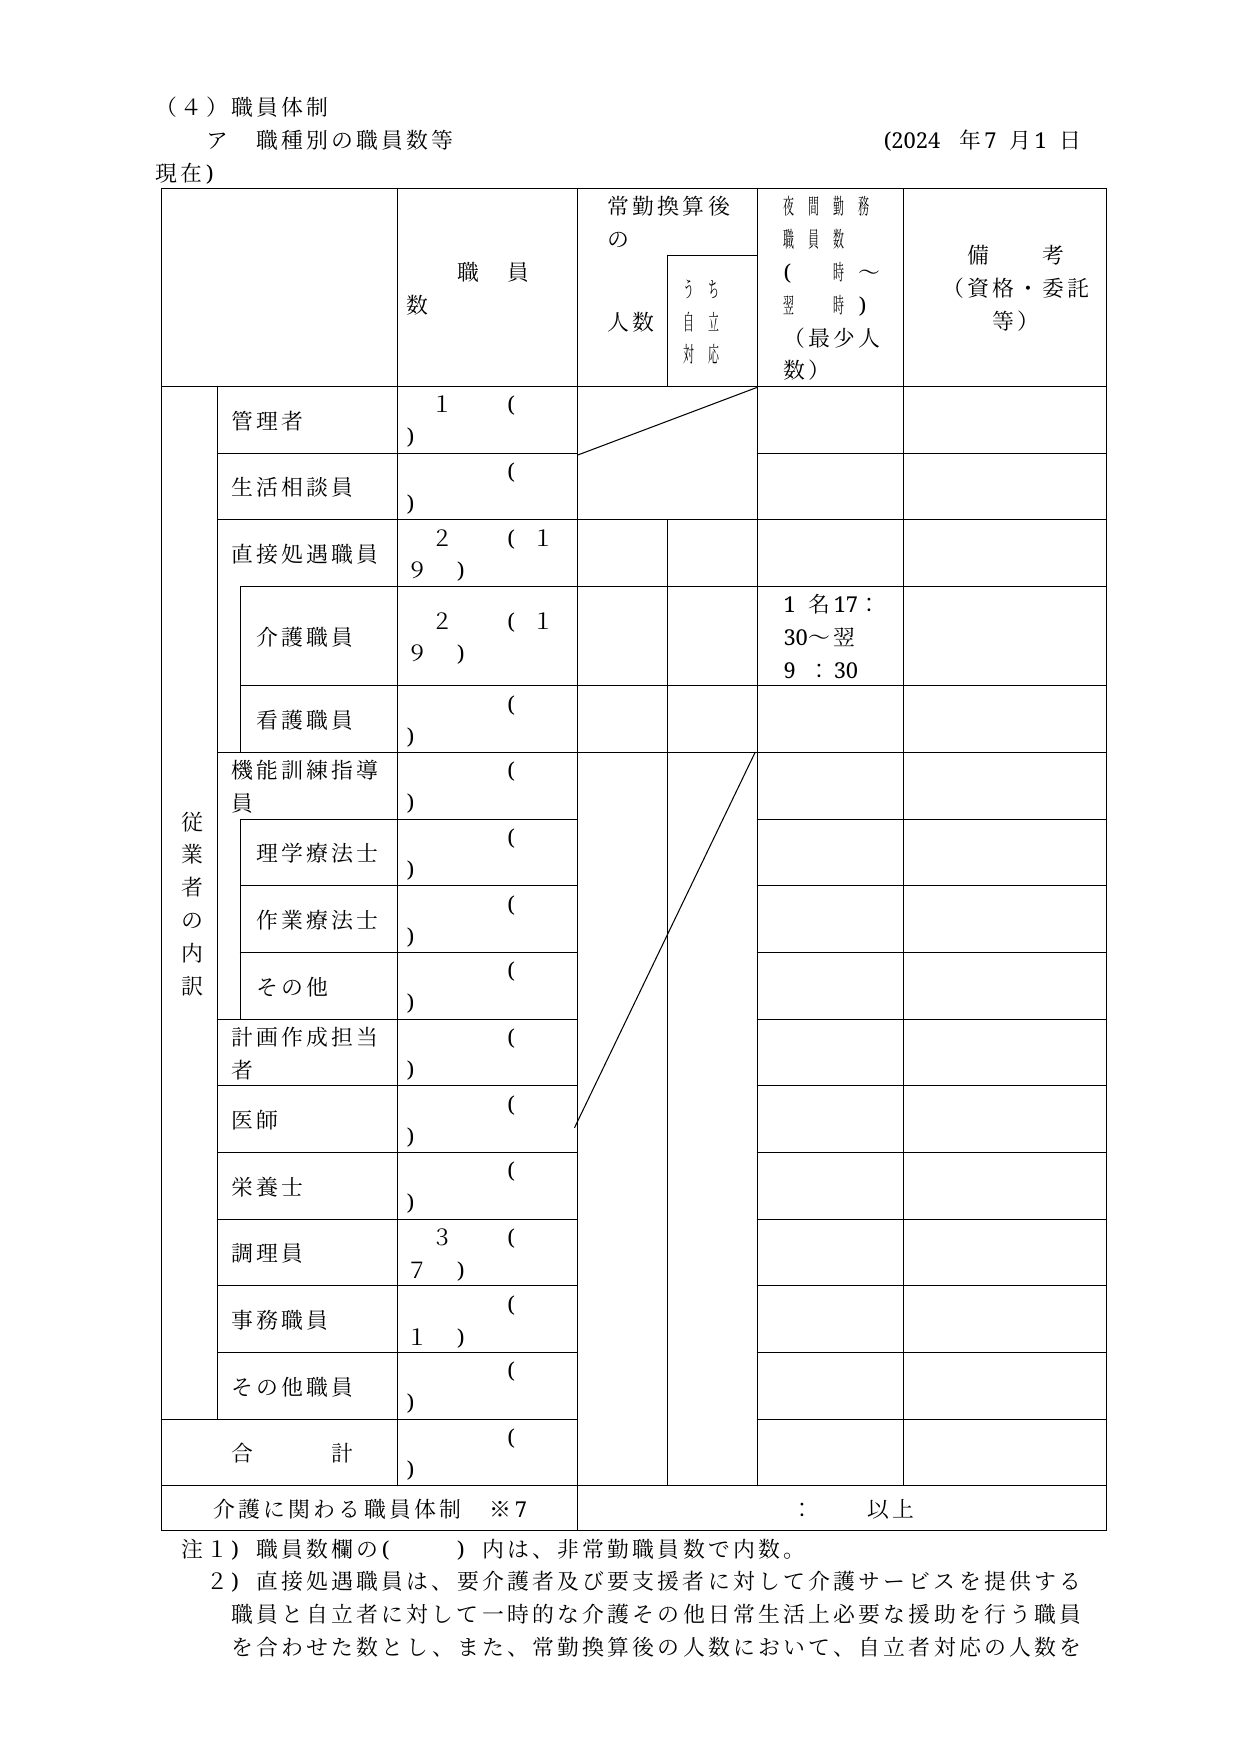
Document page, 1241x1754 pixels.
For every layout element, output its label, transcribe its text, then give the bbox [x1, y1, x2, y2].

table_cell ( １ ) [398, 1286, 577, 1352]
table_cell [758, 753, 903, 819]
table_cell １ ( ) [398, 387, 577, 452]
table_cell その他職員 [218, 1353, 397, 1419]
table_cell 介護職員 [241, 587, 397, 685]
table_cell ： 以上 [578, 1486, 1106, 1530]
table_cell [578, 686, 667, 752]
table_cell [758, 387, 903, 452]
table_header [162, 189, 397, 386]
table_cell [904, 886, 1106, 952]
table_cell [758, 454, 903, 519]
table_cell [758, 1286, 903, 1352]
table_cell その他 [241, 953, 397, 1019]
table_cell ( ) [398, 686, 577, 752]
table_cell [904, 1420, 1106, 1485]
table_cell [758, 520, 903, 586]
table_cell [758, 1086, 903, 1152]
table_cell [904, 1153, 1106, 1219]
table_cell 計画作成担当者 [218, 1020, 397, 1085]
text （４）職員体制 [156, 89, 1084, 122]
table_cell [904, 753, 1106, 819]
table_cell [758, 1353, 903, 1419]
table_cell 従業者の内訳 [162, 387, 217, 1419]
table_cell [904, 820, 1106, 885]
text 注１) 職員数欄の( )内は、非常勤職員数で内数。 [178, 1531, 1084, 1564]
table_cell [218, 819, 240, 1019]
table_cell ２ (１９ ) [398, 587, 577, 685]
table_cell [904, 1286, 1106, 1352]
table_cell ( ) [398, 820, 577, 885]
table_cell [578, 939, 667, 1485]
table_cell [758, 1220, 903, 1285]
table_cell [668, 387, 753, 420]
table_cell 事務職員 [218, 1286, 397, 1352]
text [200, 1564, 1084, 1662]
table_cell [218, 586, 240, 752]
table_header 夜間勤務職員数 ( 時～翌 時) （最少人数） [758, 189, 903, 386]
table_cell [578, 422, 668, 519]
table_cell 直接処遇職員 [218, 520, 397, 586]
table_cell 生活相談員 [218, 454, 397, 519]
table_cell [904, 454, 1106, 519]
table_cell ( ) [398, 1086, 577, 1152]
table_cell [904, 1086, 1106, 1152]
table_cell 医師 [218, 1086, 397, 1152]
table_cell [904, 520, 1106, 586]
table_cell ( ) [398, 1153, 577, 1219]
table_cell ( ) [398, 953, 577, 1019]
table_cell [758, 1020, 903, 1085]
table_cell 看護職員 [241, 686, 397, 752]
table_cell [904, 953, 1106, 1019]
table_cell [904, 587, 1106, 685]
table_cell ( ) [398, 454, 577, 519]
table_cell [758, 820, 903, 885]
table_cell 人数 [578, 255, 667, 386]
table_cell ２ (１９ ) [398, 520, 577, 586]
table_cell 理学療法士 [241, 820, 397, 885]
table_cell [904, 1353, 1106, 1419]
table_cell 介護に関わる職員体制 ※7 [162, 1486, 577, 1530]
table_cell ( ) [398, 1353, 577, 1419]
table_cell 機能訓練指導員 [218, 753, 397, 819]
table_cell 合 計 [162, 1420, 397, 1485]
table_cell [758, 886, 903, 952]
table_cell [904, 1220, 1106, 1285]
table_cell [578, 587, 667, 685]
table_cell [758, 1420, 903, 1485]
table_header 職 員 数 [398, 189, 577, 386]
table_cell [758, 1153, 903, 1219]
table_cell 調理員 [218, 1220, 397, 1285]
text ア 職種別の職員数等 (2024年7月1日現在) [156, 122, 1084, 188]
table_cell [668, 686, 757, 752]
table_header 常勤換算後の [578, 189, 757, 254]
table_cell [578, 520, 667, 586]
table_header 備 考 （資格・委託等） [904, 189, 1106, 386]
table_cell うち自立対応 [668, 256, 757, 386]
table_cell ３ ( ７ ) [398, 1220, 577, 1285]
table_cell [578, 387, 668, 453]
table_cell ( ) [398, 1420, 577, 1485]
table_cell [904, 686, 1106, 752]
table_cell 作業療法士 [241, 886, 397, 952]
table_cell [758, 686, 903, 752]
table_cell 栄養士 [218, 1153, 397, 1219]
table_cell 管理者 [218, 387, 397, 452]
table_cell [668, 520, 757, 586]
table_cell ( ) [398, 1020, 577, 1085]
table_cell [668, 753, 757, 1485]
table_cell [758, 953, 903, 1019]
table_cell ( ) [398, 886, 577, 952]
table_cell [578, 753, 667, 1117]
table_cell [904, 387, 1106, 452]
table_cell [668, 587, 757, 685]
table_cell [904, 1020, 1106, 1085]
table_cell 1名17：30～翌9：30 [758, 587, 903, 685]
table_cell ( ) [398, 753, 577, 819]
table_cell [668, 389, 757, 519]
